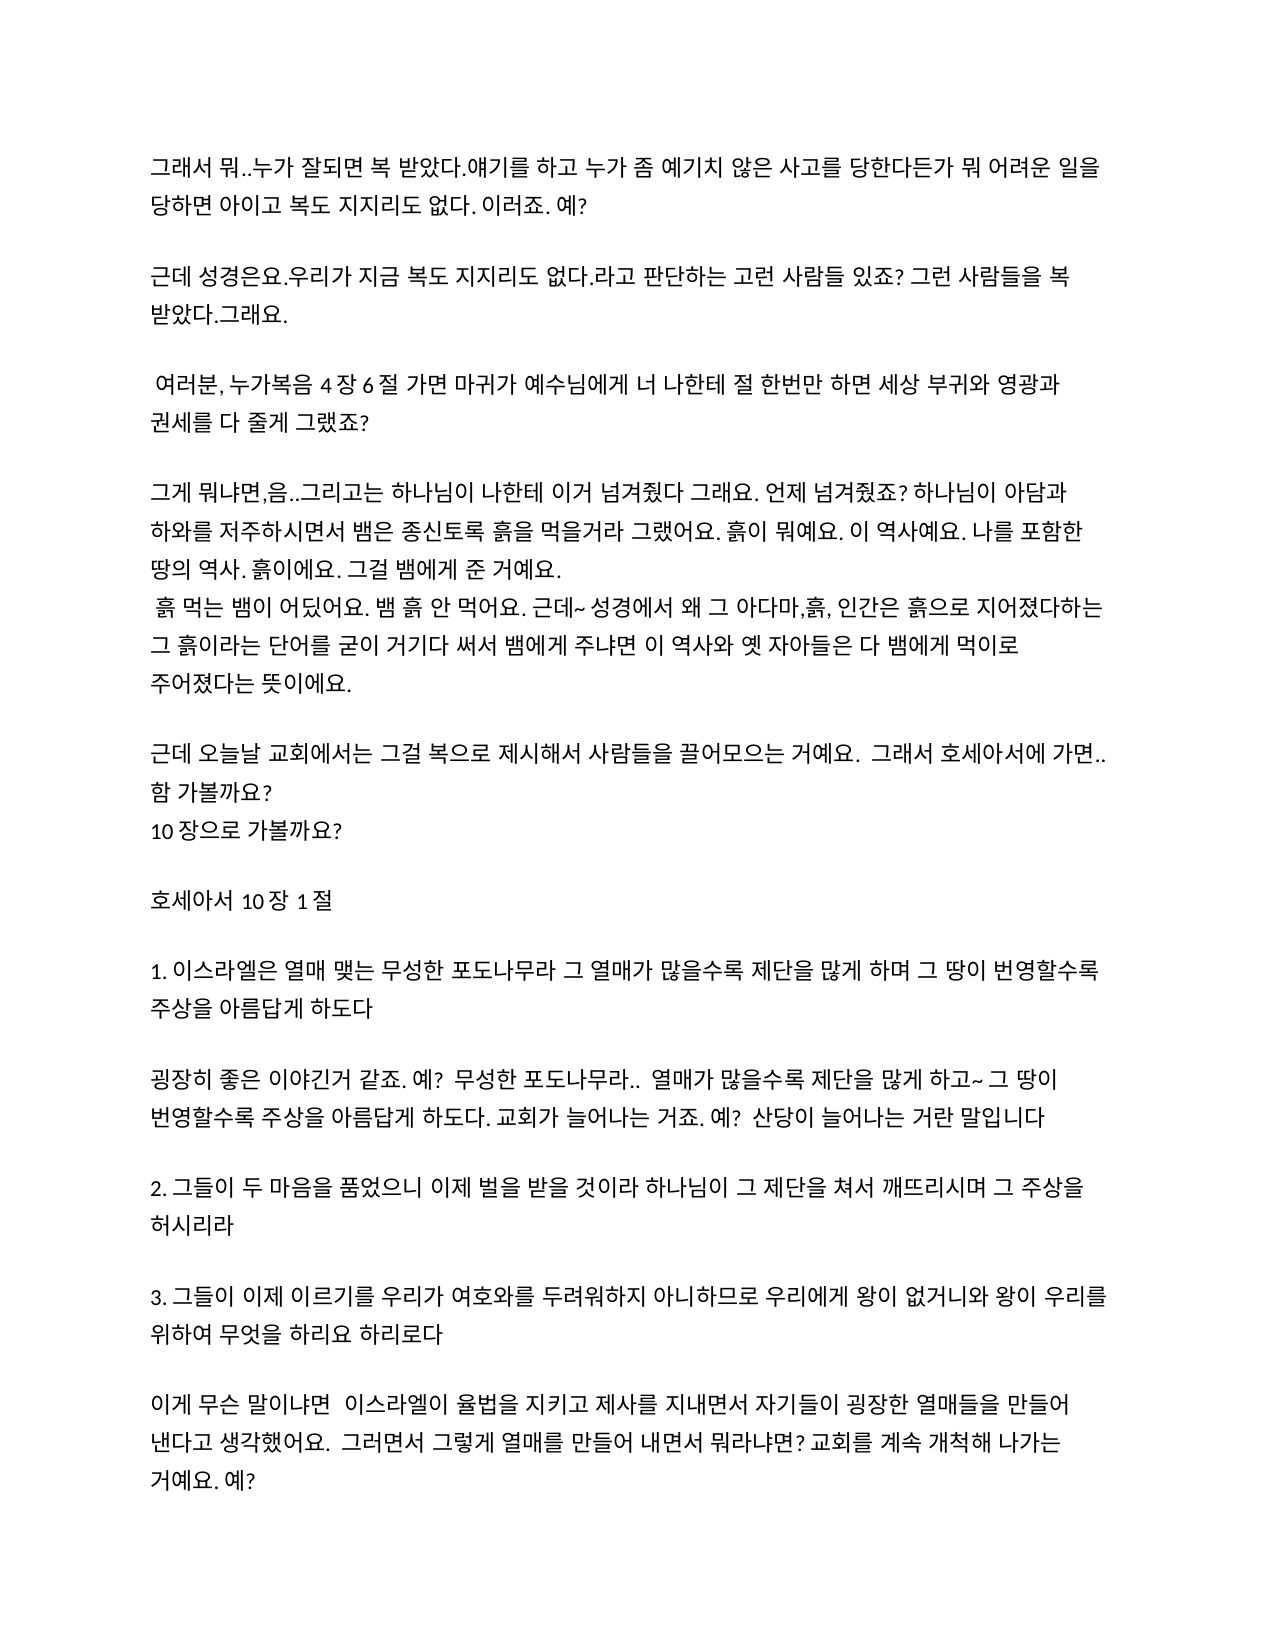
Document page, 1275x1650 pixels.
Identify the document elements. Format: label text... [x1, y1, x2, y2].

text 10장으로 가볼까요? [150, 812, 1125, 846]
text 2. 그들이 두 마음을 품었으니 이제 벌을 받을 것이라 하나님이 그 제단을 쳐서 깨뜨리시며 그 주상을 허시리라 [150, 1170, 1125, 1241]
text 호세아서 10장 1절 [150, 883, 1125, 916]
text 근데 오늘날 교회에서는 그걸 복으로 제시해서 사람들을 끌어모으는 거예요. 그래서 호세아서에 가면..함 가볼까요? [150, 736, 1125, 808]
text 굉장히 좋은 이야긴거 같죠. 예? 무성한 포도나무라.. 열매가 많을수록 제단을 많게 하고~ 그 땅이 번영할수록 주상을 아름답게 하도다. 교회가 늘어나는 거죠. 예? 산당이 늘어나는 거란 말입니다 [150, 1062, 1125, 1133]
text 그래서 뭐..누가 잘되면 복 받았다.얘기를 하고 누가 좀 예기치 않은 사고를 당한다든가 뭐 어려운 일을 당하면 아이고 복도 지지리도 없다. 이러죠. 예? [150, 150, 1125, 221]
text 이게 무슨 말이냐면 이스라엘이 율법을 지키고 제사를 지내면서 자기들이 굉장한 열매들을 만들어 낸다고 생각했어요. 그러면서 그렇게 열매를 만들어 내면서 뭐라냐면? 교회를 계속 개척해 나가는 거예요. 예? [150, 1387, 1125, 1496]
text 근데 성경은요.우리가 지금 복도 지지리도 없다.라고 판단하는 고런 사람들 있죠? 그런 사람들을 복 받았다.그래요. [150, 258, 1125, 330]
text 여러분, 누가복음 4장6절 가면 마귀가 예수님에게 너 나한테 절 한번만 하면 세상 부귀와 영광과 권세를 다 줄게 그랬죠? [150, 367, 1125, 438]
text 흙 먹는 뱀이 어딨어요. 뱀 흙 안 먹어요. 근데~ 성경에서 왜 그 아다마,흙, 인간은 흙으로 지어졌다하는 그 흙이라는 단어를 굳이 거기다 써서 뱀에게 주냐면 이 역사와 옛 자아들은 다 뱀에게 먹이로 주어졌다는 뜻이에요. [150, 590, 1125, 699]
text 3. 그들이 이제 이르기를 우리가 여호와를 두려워하지 아니하므로 우리에게 왕이 없거니와 왕이 우리를 위하여 무엇을 하리요 하리로다 [150, 1278, 1125, 1350]
text 그게 뭐냐면,음..그리고는 하나님이 나한테 이거 넘겨줬다 그래요. 언제 넘겨줬죠? 하나님이 아담과 하와를 저주하시면서 뱀은 종신토록 흙을 먹을거라 그랬어요. 흙이 뭐예요. 이 역사예요. 나를 포함한 땅의 역사. 흙이에요. 그걸 뱀에게 준 거예요. [150, 475, 1125, 585]
text 1. 이스라엘은 열매 맺는 무성한 포도나무라 그 열매가 많을수록 제단을 많게 하며 그 땅이 번영할수록 주상을 아름답게 하도다 [150, 953, 1125, 1024]
